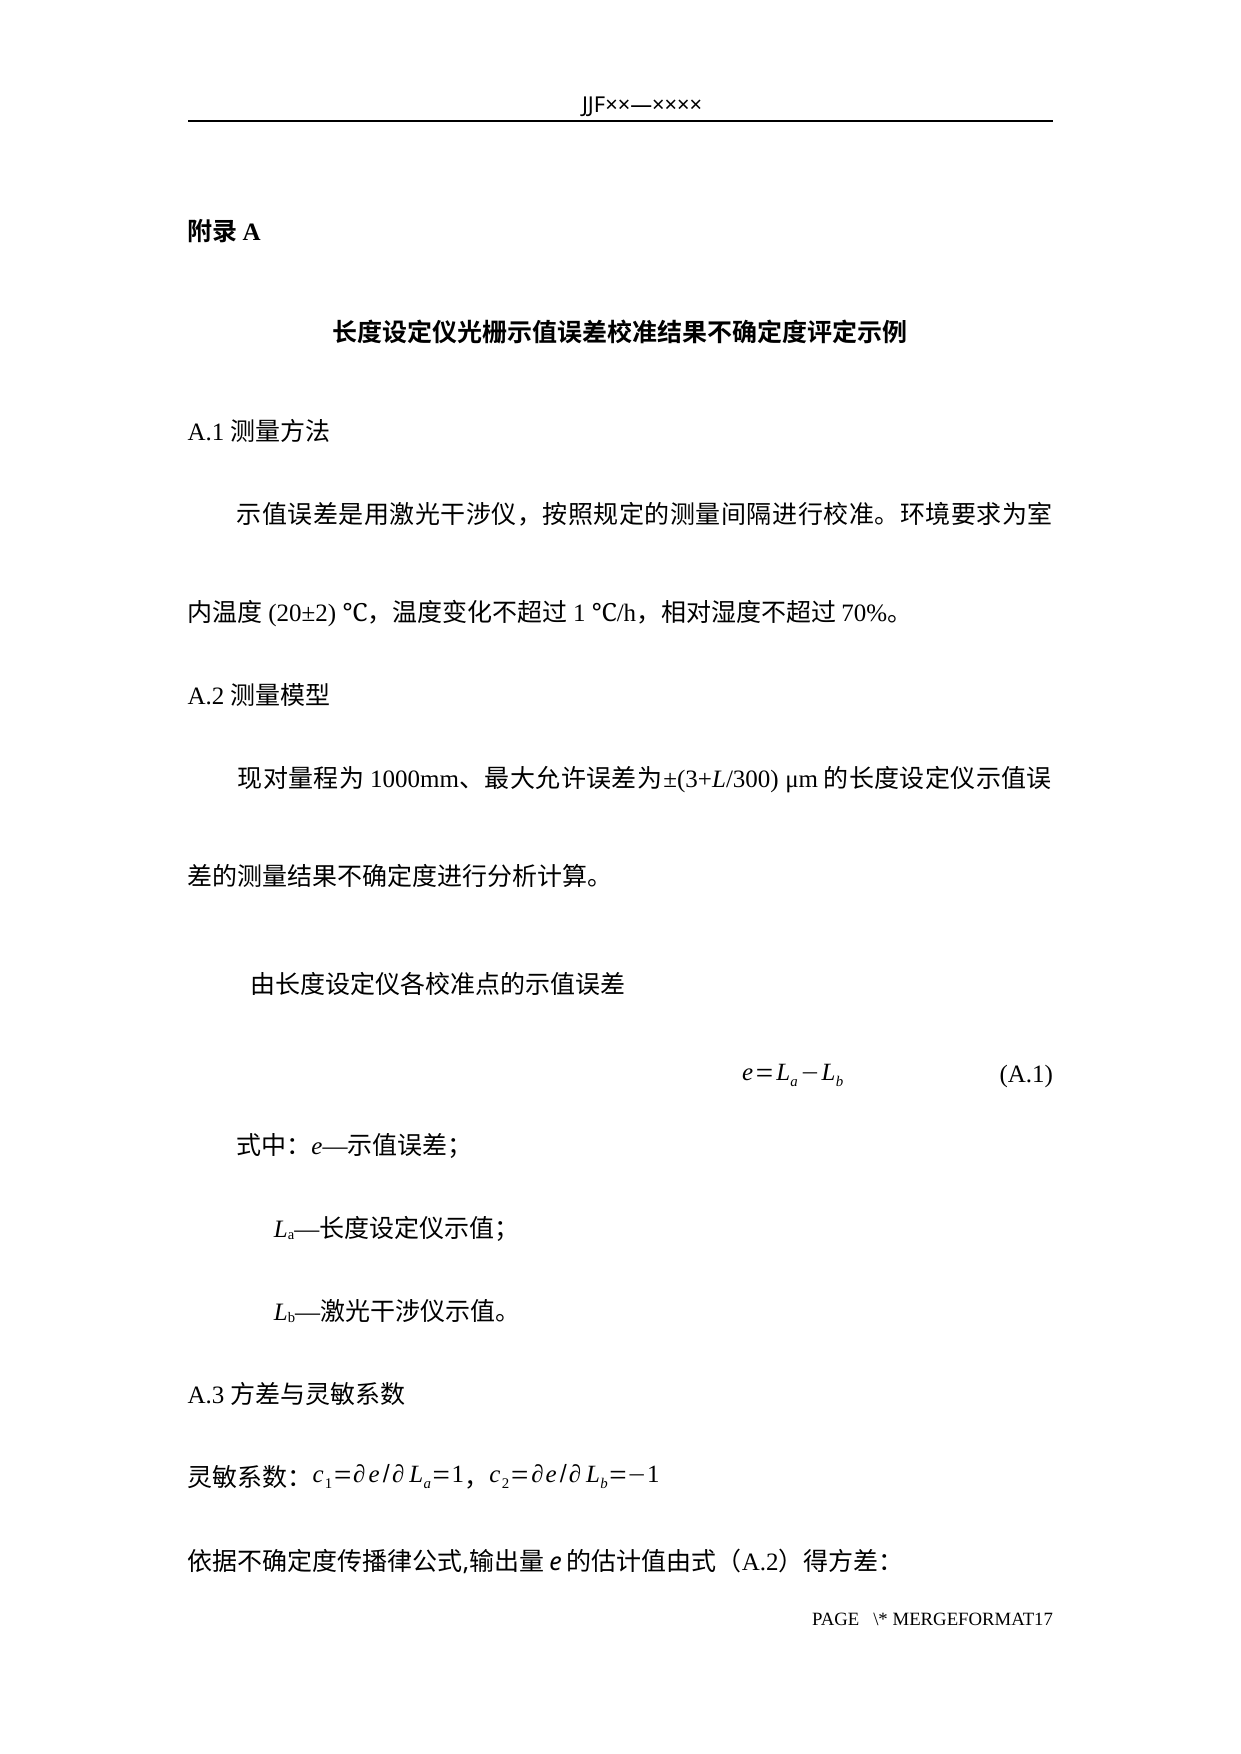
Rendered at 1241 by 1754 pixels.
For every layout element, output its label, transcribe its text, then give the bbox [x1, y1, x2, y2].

text A.2 测量模型 [187, 661, 1053, 726]
text 式中：e—示值误差； [187, 1111, 1053, 1176]
subtitle 附录A [187, 197, 1053, 262]
list (A.1) [200, 1058, 1053, 1090]
text A.3 方差与灵敏系数 [187, 1360, 1053, 1425]
text 灵敏系数：， [187, 1443, 1053, 1508]
text 依据不确定度传播律公式,输出量e的估计值由式（A.2）得方差： [187, 1527, 1053, 1592]
subtitle 长度设定仪光栅示值误差校准结果不确定度评定示例 [187, 298, 1053, 363]
text A.1 测量方法 [187, 397, 1053, 462]
text Lb—激光干涉仪示值。 [187, 1277, 1053, 1342]
text 现对量程为1000mm、最大允许误差为±(3+L/300) μm的长度设定仪示值误差的测量结果不确定度进行分析计算。 [187, 744, 1053, 907]
list 由长度设定仪各校准点的示值误差 [200, 950, 1053, 1015]
text 示值误差是用激光干涉仪，按照规定的测量间隔进行校准。环境要求为室内温度 (20±2) ℃，温度变化不超过 1 ℃/h，相对湿度不超过70%。 [187, 480, 1053, 643]
text La—长度设定仪示值； [187, 1194, 1053, 1259]
